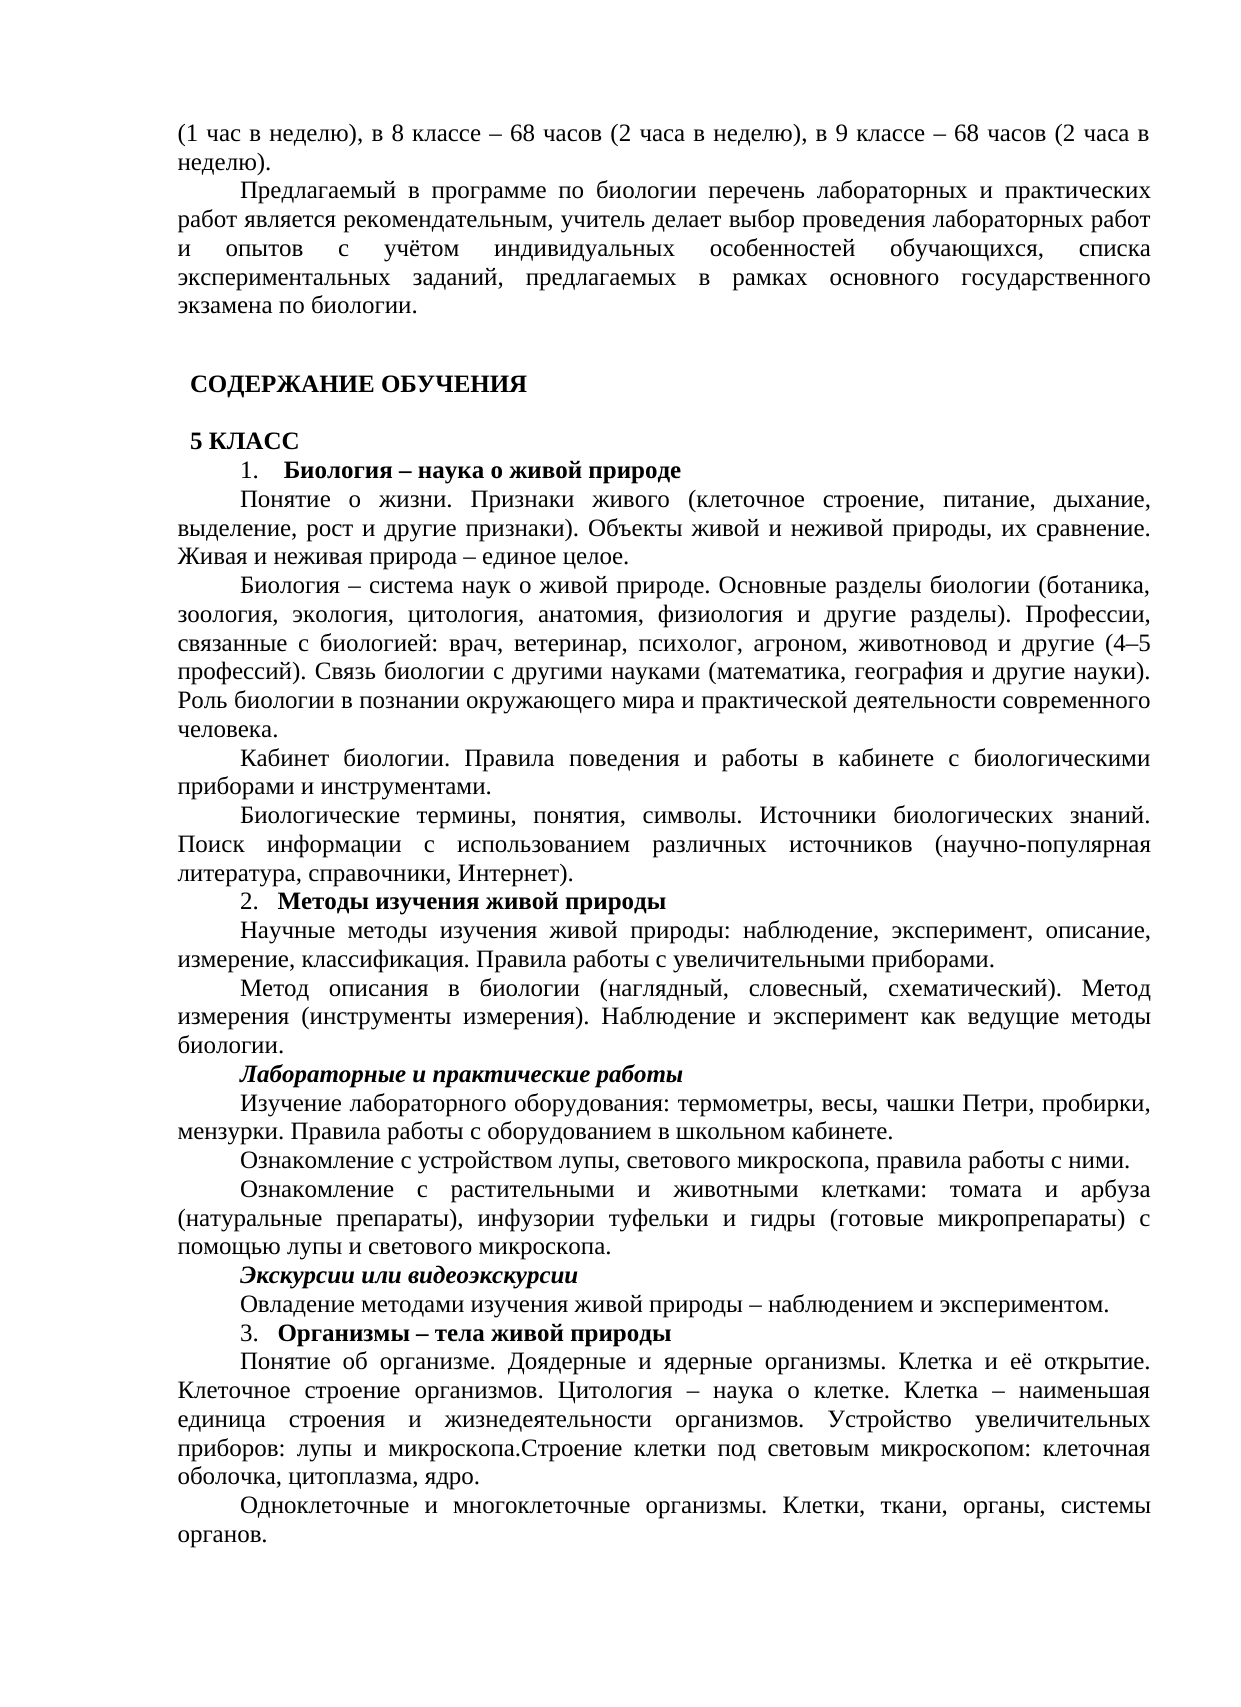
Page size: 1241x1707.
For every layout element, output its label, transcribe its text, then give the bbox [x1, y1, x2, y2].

text Понятие об организме. Доядерные и ядерные организмы. Клетка и её открытие. Клеточное строение организмов. Цитология – наука о клетке. Клетка – наименьшая единица строения и жизнедеятельности организмов. Устройство увеличительных приборов: лупы и микроскопа.Строение клетки под световым микроскопом: клеточная оболочка, цитоплазма, ядро. [177, 1346, 1152, 1490]
list Организмы – тела живой природы [240, 1318, 1152, 1346]
text Понятие о жизни. Признаки живого (клеточное строение, питание, дыхание, выделение, рост и другие признаки). Объекты живой и неживой природы, их сравнение. Живая и неживая природа – единое целое. [177, 484, 1152, 570]
text Предлагаемый в программе по биологии перечень лабораторных и практических работ является рекомендательным, учитель делает выбор проведения лабораторных работ и опытов с учётом индивидуальных особенностей обучающихся, списка экспериментальных заданий, предлагаемых в рамках основного государственного экзамена по биологии. [177, 176, 1152, 319]
text Изучение лабораторного оборудования: термометры, весы, чашки Петри, пробирки, мензурки. Правила работы с оборудованием в школьном кабинете. [177, 1088, 1152, 1145]
text Кабинет биологии. Правила поведения и работы в кабинете с биологическими приборами и инструментами. [177, 743, 1152, 800]
text Биологические термины, понятия, символы. Источники биологических знаний. Поиск информации с использованием различных источников (научно-популярная литература, справочники, Интернет). [177, 800, 1152, 886]
text Ознакомление с растительными и животными клетками: томата и арбуза (натуральные препараты), инфузории туфельки и гидры (готовые микропрепараты) с помощью лупы и светового микроскопа. [177, 1174, 1152, 1260]
text Биология – система наук о живой природе. Основные разделы биологии (ботаника, зоология, экология, цитология, анатомия, физиология и другие разделы). Профессии, связанные с биологией: врач, ветеринар, психолог, агроном, животновод и другие (4–5 профессий). Связь биологии с другими науками (математика, география и другие науки). Роль биологии в познании окружающего мира и практической деятельности современного человека. [177, 570, 1152, 743]
text Овладение методами изучения живой природы – наблюдением и экспериментом. [177, 1289, 1152, 1318]
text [177, 118, 1152, 176]
text Метод описания в биологии (наглядный, словесный, схематический). Метод измерения (инструменты измерения). Наблюдение и эксперимент как ведущие методы биологии. [177, 973, 1152, 1059]
text Лабораторные и практические работы [177, 1059, 1152, 1088]
text Одноклеточные и многоклеточные организмы. Клетки, ткани, органы, системы органов. [177, 1490, 1152, 1548]
text Ознакомление с устройством лупы, светового микроскопа, правила работы с ними. [177, 1145, 1152, 1174]
text СОДЕРЖАНИЕ ОБУЧЕНИЯ [190, 369, 1152, 398]
list Методы изучения живой природы [240, 886, 1152, 915]
text Экскурсии или видеоэкскурсии [177, 1260, 1152, 1289]
text Научные методы изучения живой природы: наблюдение, эксперимент, описание, измерение, классификация. Правила работы с увеличительными приборами. [177, 915, 1152, 973]
text 5 КЛАСС [190, 426, 1152, 455]
list Биология – наука о живой природе [240, 455, 1152, 484]
